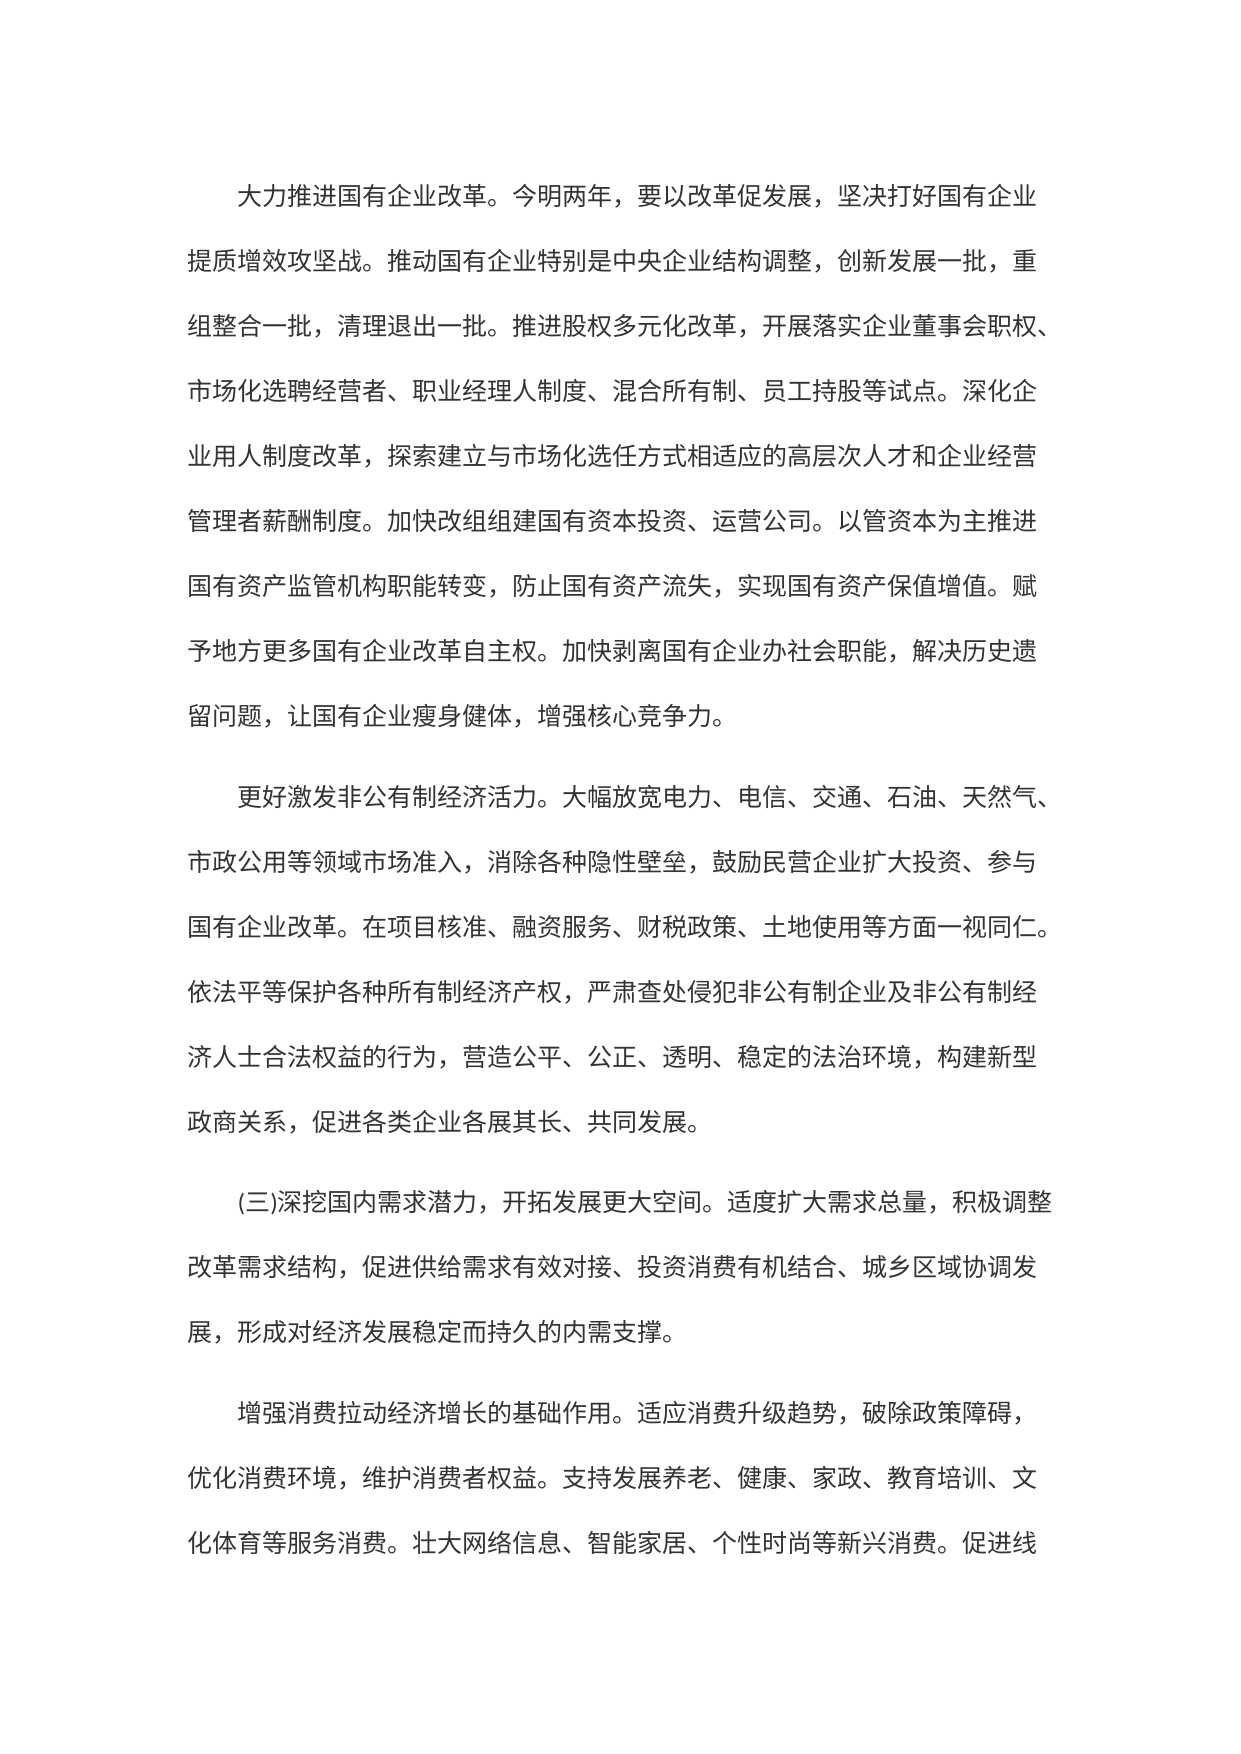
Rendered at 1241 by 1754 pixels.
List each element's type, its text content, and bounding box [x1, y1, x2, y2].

text 更好激发非公有制经济活力。大幅放宽电力、电信、交通、石油、天然气、市政公用等领域市场准入，消除各种隐性壁垒，鼓励民营企业扩大投资、参与国有企业改革。在项目核准、融资服务、财税政策、土地使用等方面一视同仁。依法平等保护各种所有制经济产权，严肃查处侵犯非公有制企业及非公有制经济人士合法权益的行为，营造公平、公正、透明、稳定的法治环境，构建新型政商关系，促进各类企业各展其长、共同发展。 [187, 763, 1053, 1153]
text 大力推进国有企业改革。今明两年，要以改革促发展，坚决打好国有企业提质增效攻坚战。推动国有企业特别是中央企业结构调整，创新发展一批，重组整合一批，清理退出一批。推进股权多元化改革，开展落实企业董事会职权、市场化选聘经营者、职业经理人制度、混合所有制、员工持股等试点。深化企业用人制度改革，探索建立与市场化选任方式相适应的高层次人才和企业经营管理者薪酬制度。加快改组组建国有资本投资、运营公司。以管资本为主推进国有资产监管机构职能转变，防止国有资产流失，实现国有资产保值增值。赋予地方更多国有企业改革自主权。加快剥离国有企业办社会职能，解决历史遗留问题，让国有企业瘦身健体，增强核心竞争力。 [187, 162, 1053, 747]
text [187, 1379, 1053, 1574]
text (三)深挖国内需求潜力，开拓发展更大空间。适度扩大需求总量，积极调整改革需求结构，促进供给需求有效对接、投资消费有机结合、城乡区域协调发展，形成对经济发展稳定而持久的内需支撑。 [187, 1168, 1053, 1363]
